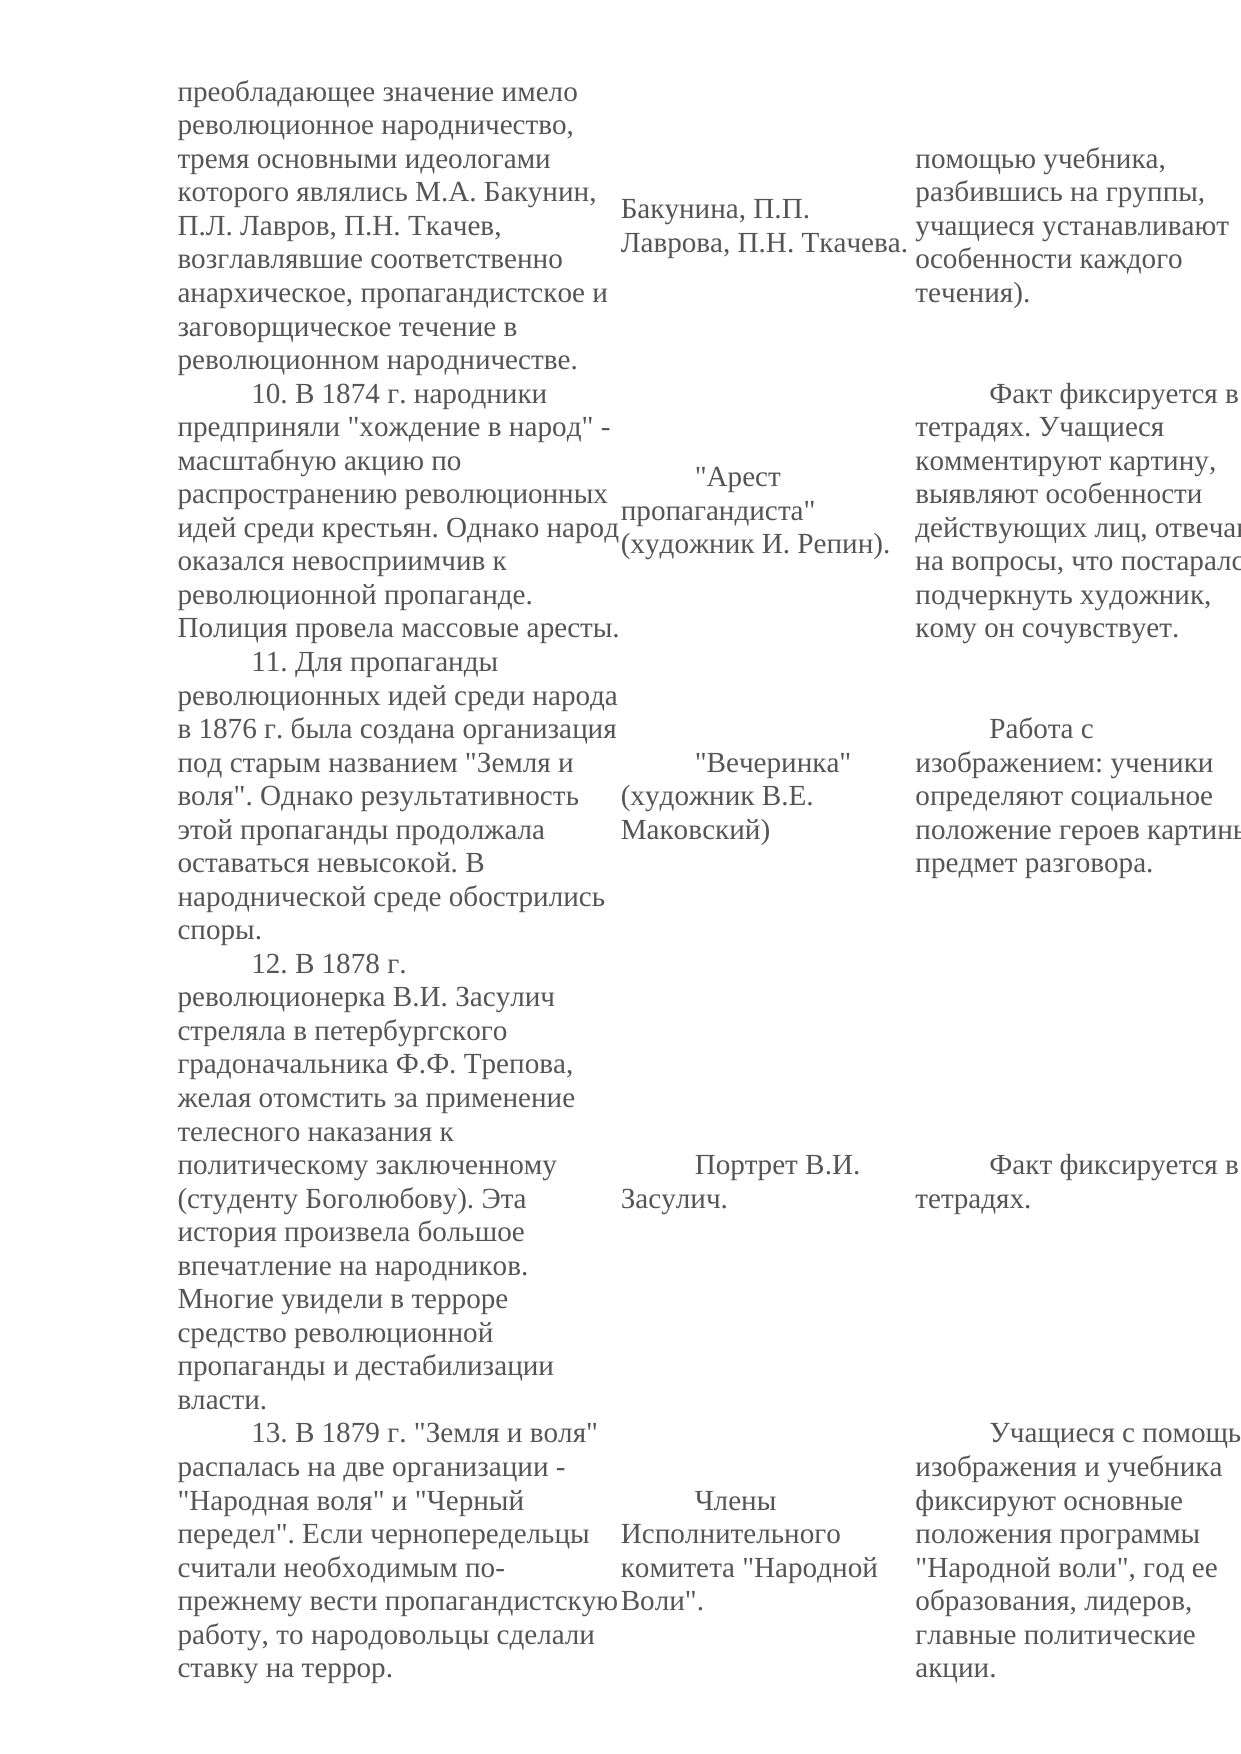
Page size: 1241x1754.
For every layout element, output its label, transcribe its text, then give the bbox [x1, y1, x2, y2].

table_cell 11. Для пропаганды революционных идей среди народа в 1876 г. была создана организация под старым названием "Земля и воля". Однако результативность этой пропаганды продолжала оставаться невысокой. В народнической среде обострились споры. [177, 644, 621, 946]
table_cell 10. В 1874 г. народники предприняли "хождение в народ" - масштабную акцию по распространению революционных идей среди крестьян. Однако народ оказался невосприимчив к революционной пропаганде. Полиция провела массовые аресты. [177, 376, 621, 644]
table_cell "Арест пропагандиста" (художник И. Репин). [621, 376, 915, 644]
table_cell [177, 74, 621, 376]
table_cell Учащиеся с помощью изображения и учебника фиксируют основные положения программы "Народной воли", год ее образования, лидеров, главные политические акции. [915, 1416, 1240, 1684]
table_cell Работа с изображением: ученики определяют социальное положение героев картины, предмет разговора. [915, 644, 1240, 946]
table_cell Факт фиксируется в тетрадях. [915, 946, 1240, 1416]
table_cell Факт фиксируется в тетрадях. Учащиеся комментируют картину, выявляют особенности действующих лиц, отвечают на вопросы, что постарался подчеркнуть художник, кому он сочувствует. [915, 376, 1240, 644]
table_cell Портрет В.И. Засулич. [621, 946, 915, 1416]
table_cell 13. В 1879 г. "Земля и воля" распалась на две организации - "Народная воля" и "Черный передел". Если чернопередельцы считали необходимым по-прежнему вести пропагандистскую работу, то народовольцы сделали ставку на террор. [177, 1416, 621, 1684]
table_cell "Вечеринка" (художник В.Е. Маковский) [621, 644, 915, 946]
table_cell 12. В 1878 г. революционерка В.И. Засулич стреляла в петербургского градоначальника Ф.Ф. Трепова, желая отомстить за применение телесного наказания к политическому заключенному (студенту Боголюбову). Эта история произвела большое впечатление на народников. Многие увидели в терроре средство революционной пропаганды и дестабилизации власти. [177, 946, 621, 1416]
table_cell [621, 74, 915, 376]
table_cell Члены Исполнительного комитета "Народной Воли". [621, 1416, 915, 1684]
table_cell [915, 74, 1240, 376]
